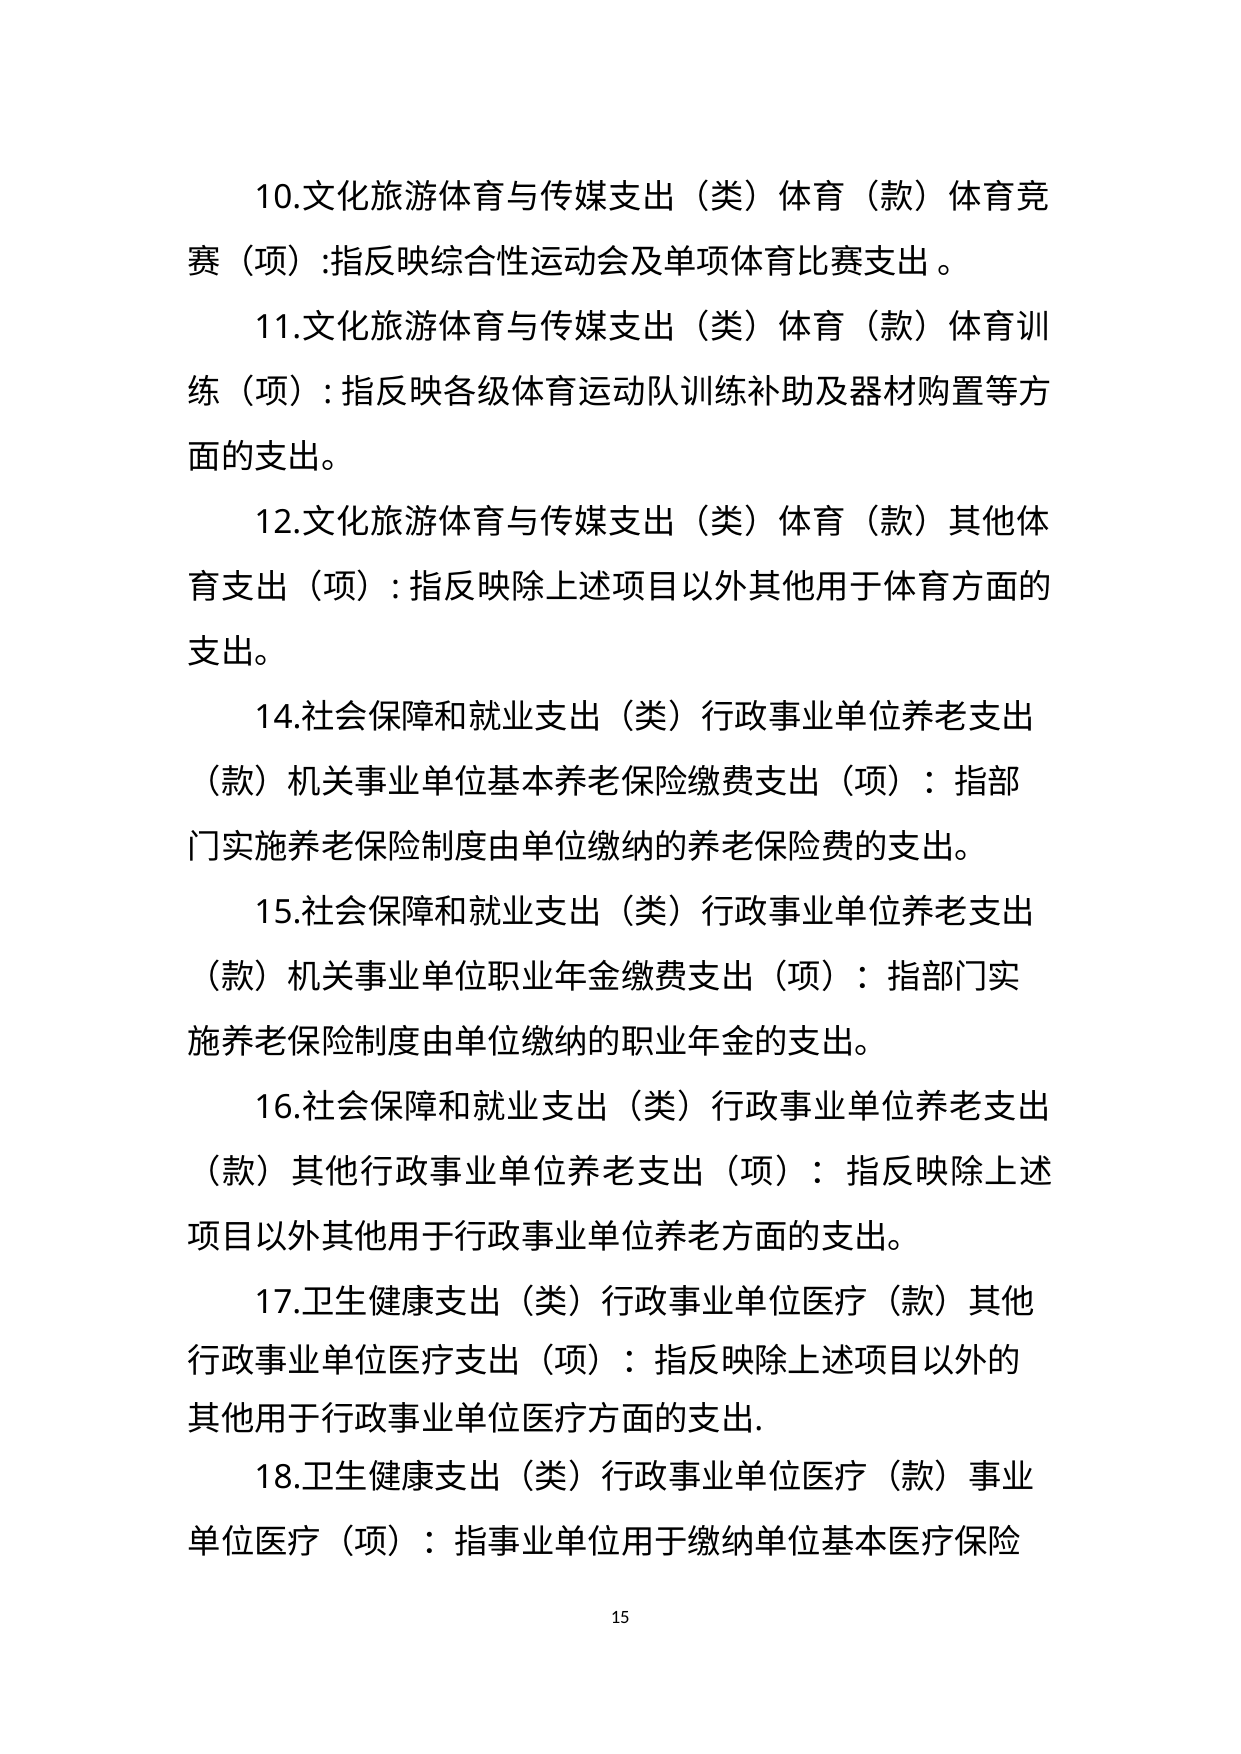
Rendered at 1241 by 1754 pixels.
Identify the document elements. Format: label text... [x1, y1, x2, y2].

text 14.社会保障和就业支出（类）行政事业单位养老支出（款）机关事业单位基本养老保险缴费支出（项）：指部门实施养老保险制度由单位缴纳的养老保险费的支出。 [187, 682, 1053, 877]
text 15.社会保障和就业支出（类）行政事业单位养老支出（款）机关事业单位职业年金缴费支出（项）：指部门实施养老保险制度由单位缴纳的职业年金的支出。 [187, 877, 1053, 1072]
text 12.文化旅游体育与传媒支出（类）体育（款）其他体育支出（项）: 指反映除上述项目以外其他用于体育方面的支出。 [187, 487, 1053, 682]
text 11.文化旅游体育与传媒支出（类）体育（款）体育训练（项）: 指反映各级体育运动队训练补助及器材购置等方面的支出。 [187, 292, 1053, 487]
text 16.社会保障和就业支出（类）行政事业单位养老支出（款）其他行政事业单位养老支出（项）：指反映除上述项目以外其他用于行政事业单位养老方面的支出。 [187, 1072, 1053, 1267]
text 10.文化旅游体育与传媒支出（类）体育（款）体育竞赛（项）:指反映综合性运动会及单项体育比赛支出 。 [187, 162, 1053, 292]
text 17.卫生健康支出（类）行政事业单位医疗（款）其他行政事业单位医疗支出（项）：指反映除上述项目以外的其他用于行政事业单位医疗方面的支出. [187, 1267, 1053, 1442]
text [187, 1442, 1053, 1572]
